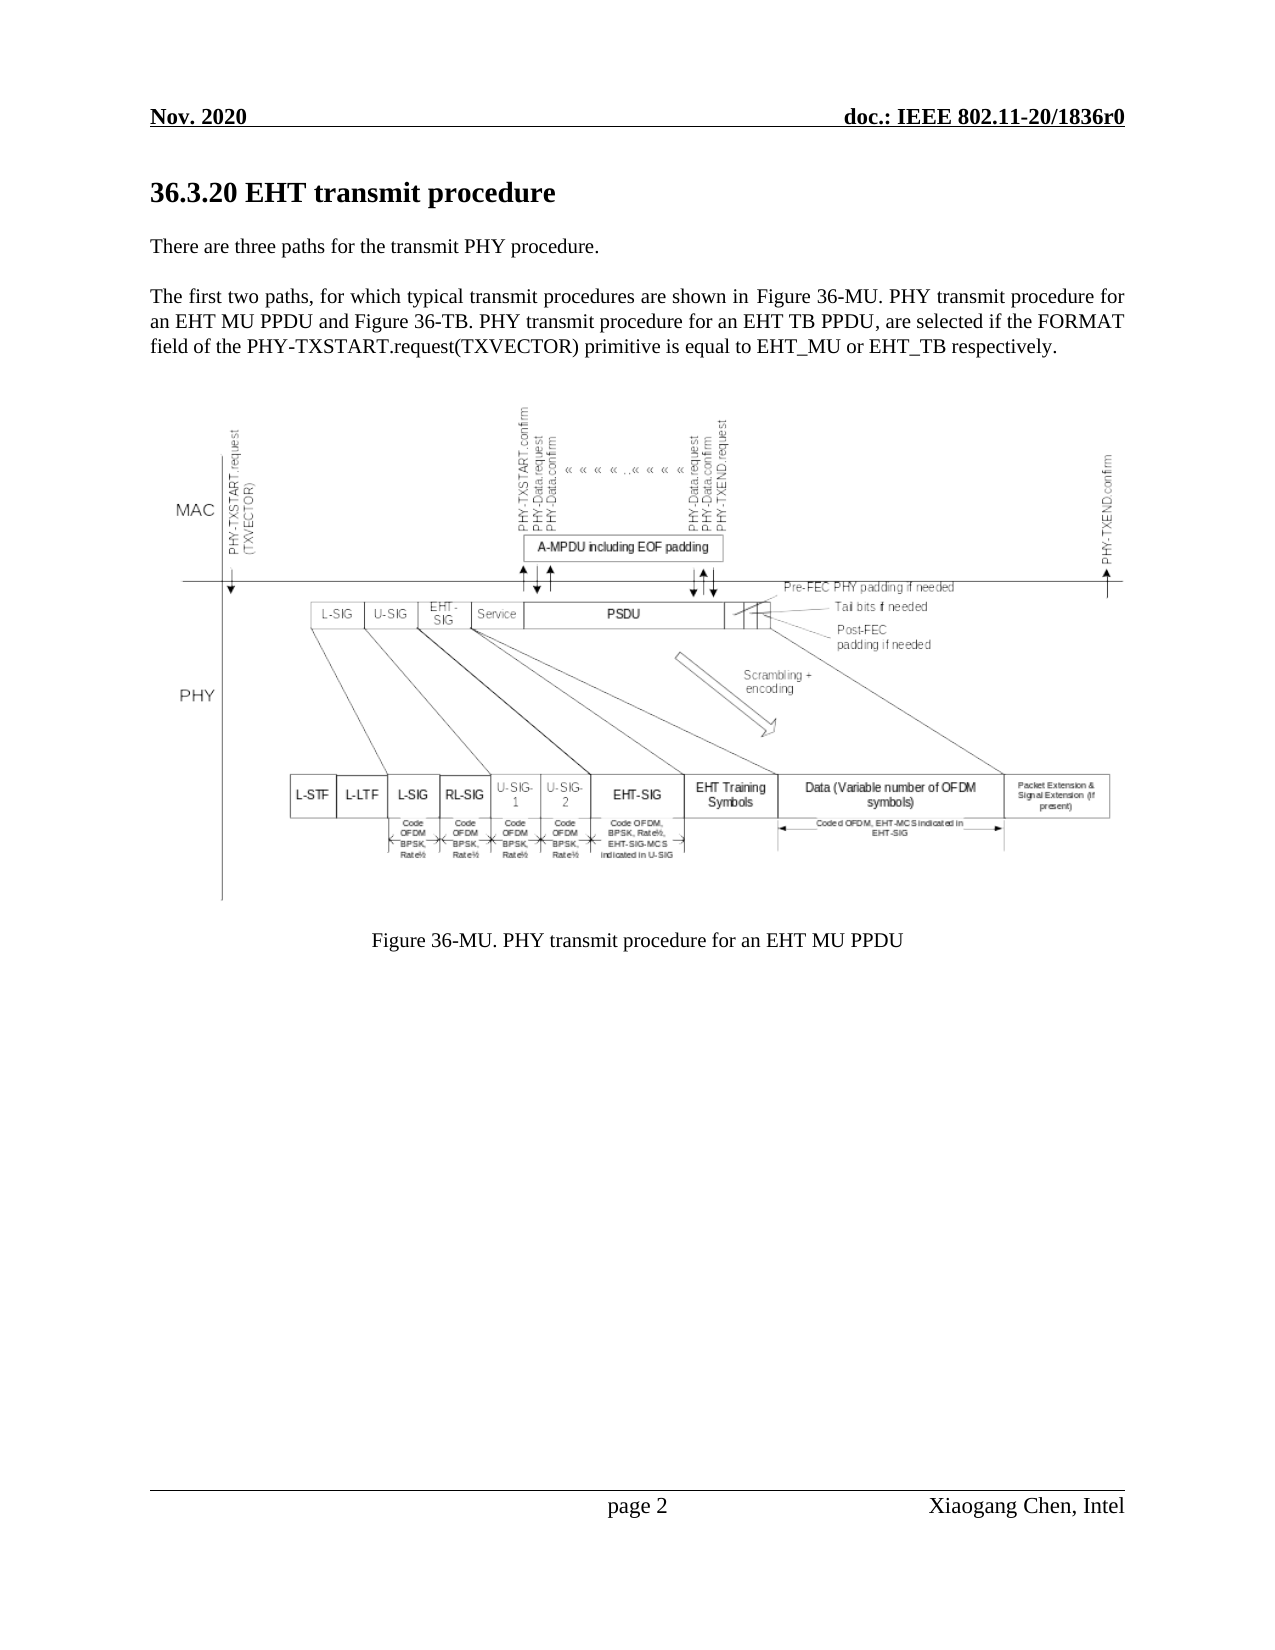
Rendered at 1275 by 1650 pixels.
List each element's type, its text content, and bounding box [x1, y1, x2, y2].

text There are three paths for the transmit PHY procedure. [150, 233, 1125, 258]
text Figure 36-MU. PHY transmit procedure for an EHT MU PPDU [150, 927, 1125, 952]
text 36.3.20 EHT transmit procedure [150, 175, 1125, 208]
text The first two paths, for which typical transmit procedures are shown in Figure 36-MU (PHY transmit procedure for an EHT MU PPDU) and Figure 36-TB (PHY transmit procedure for an EHT TB PPDU), are selected if the FORMAT field of the PHY-TXSTART.request(TXVECTOR) primitive is equal to EHT_MU or EHT_TB respectively. [150, 283, 1125, 358]
